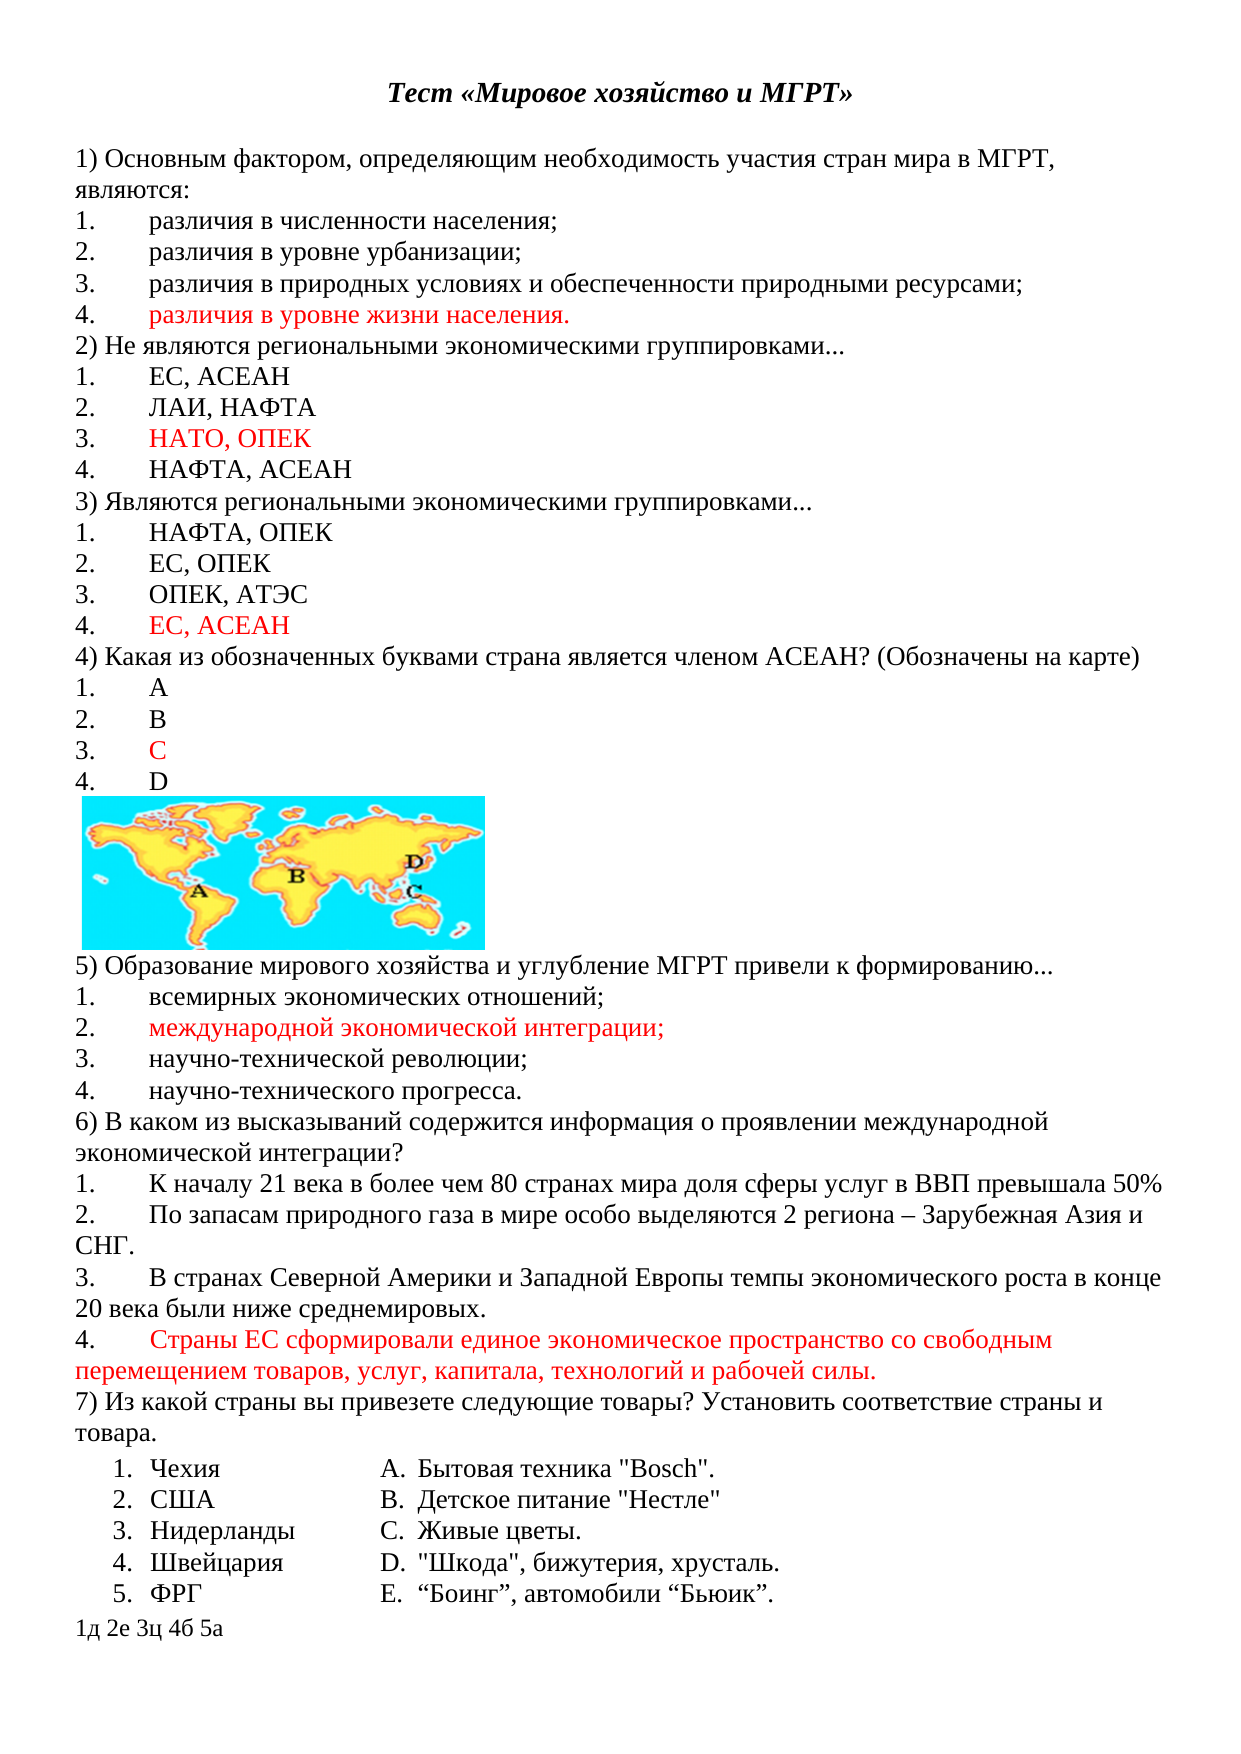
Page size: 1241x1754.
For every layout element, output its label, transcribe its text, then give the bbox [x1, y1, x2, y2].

text 4. различия в уровне жизни населения. [75, 298, 1165, 329]
text 3. различия в природных условиях и обеспеченности природными ресурсами; [75, 267, 1165, 298]
text 3. В странах Северной Америки и Западной Европы темпы экономического роста в конце 20 века были ниже среднемировых. [75, 1261, 1165, 1323]
text 1. A [75, 672, 1165, 703]
text 5) Образование мирового хозяйства и углубление МГРТ привели к формированию... [75, 949, 1165, 980]
text 2. ЕС, ОПЕК [75, 547, 1165, 578]
text 1) Основным фактором, определяющим необходимость участия стран мира в МГРТ, являются: [75, 142, 1165, 204]
text 2) Не являются региональными экономическими группировками... [75, 329, 1165, 360]
table_header Бытовая техника "Bosch". Детское питание "Нестле" Живые цветы. "Шкода", бижутерия, хрусталь. “Боинг”, автомобили “Бьюик”. [338, 1448, 823, 1613]
text 1. НАФТА, ОПЕК [75, 516, 1165, 547]
text 1. ЕС, АСЕАН [75, 360, 1165, 391]
table_header Чехия США Нидерланды Швейцария ФРГ [70, 1448, 337, 1613]
text 3. ОПЕК, АТЭС [75, 578, 1165, 609]
text 4. Страны ЕС сформировали единое экономическое пространство со свободным перемещением товаров, услуг, капитала, технологий и рабочей силы. [75, 1323, 1165, 1385]
text 2. B [75, 703, 1165, 734]
picture [81, 796, 485, 950]
text 1. различия в численности населения; [75, 204, 1165, 236]
text 3. НАТО, ОПЕК [75, 422, 1165, 453]
text 6) В каком из высказываний содержится информация о проявлении международной экономической интеграции? [75, 1105, 1165, 1167]
text 7) Из какой страны вы привезете следующие товары? Установить соответствие страны и товара. [75, 1385, 1165, 1447]
text 3. C [75, 734, 1165, 765]
text 4. ЕС, АСЕАН [75, 609, 1165, 640]
text 2. международной экономической интеграции; [75, 1011, 1165, 1043]
text Тест «Мировое хозяйство и МГРТ» [75, 75, 1165, 108]
text 2. ЛАИ, НАФТА [75, 391, 1165, 422]
text 1. К началу 21 века в более чем 80 странах мира доля сферы услуг в ВВП превышала 50% [75, 1167, 1165, 1198]
text 1. всемирных экономических отношений; [75, 980, 1165, 1011]
text 4. НАФТА, АСЕАН [75, 453, 1165, 485]
text 4) Какая из обозначенных буквами страна является членом АСЕАН? (Обозначены на карте) [75, 640, 1165, 672]
text 4. научно-технического прогресса. [75, 1074, 1165, 1105]
text 2. различия в уровне урбанизации; [75, 236, 1165, 267]
text 4. D [75, 765, 1165, 796]
text 3. научно-технической революции; [75, 1043, 1165, 1074]
text 2. По запасам природного газа в мире особо выделяются 2 региона – Зарубежная Азия и СНГ. [75, 1198, 1165, 1261]
text 1д 2е 3ц 4б 5а [75, 1613, 1165, 1641]
text 3) Являются региональными экономическими группировками... [75, 485, 1165, 516]
